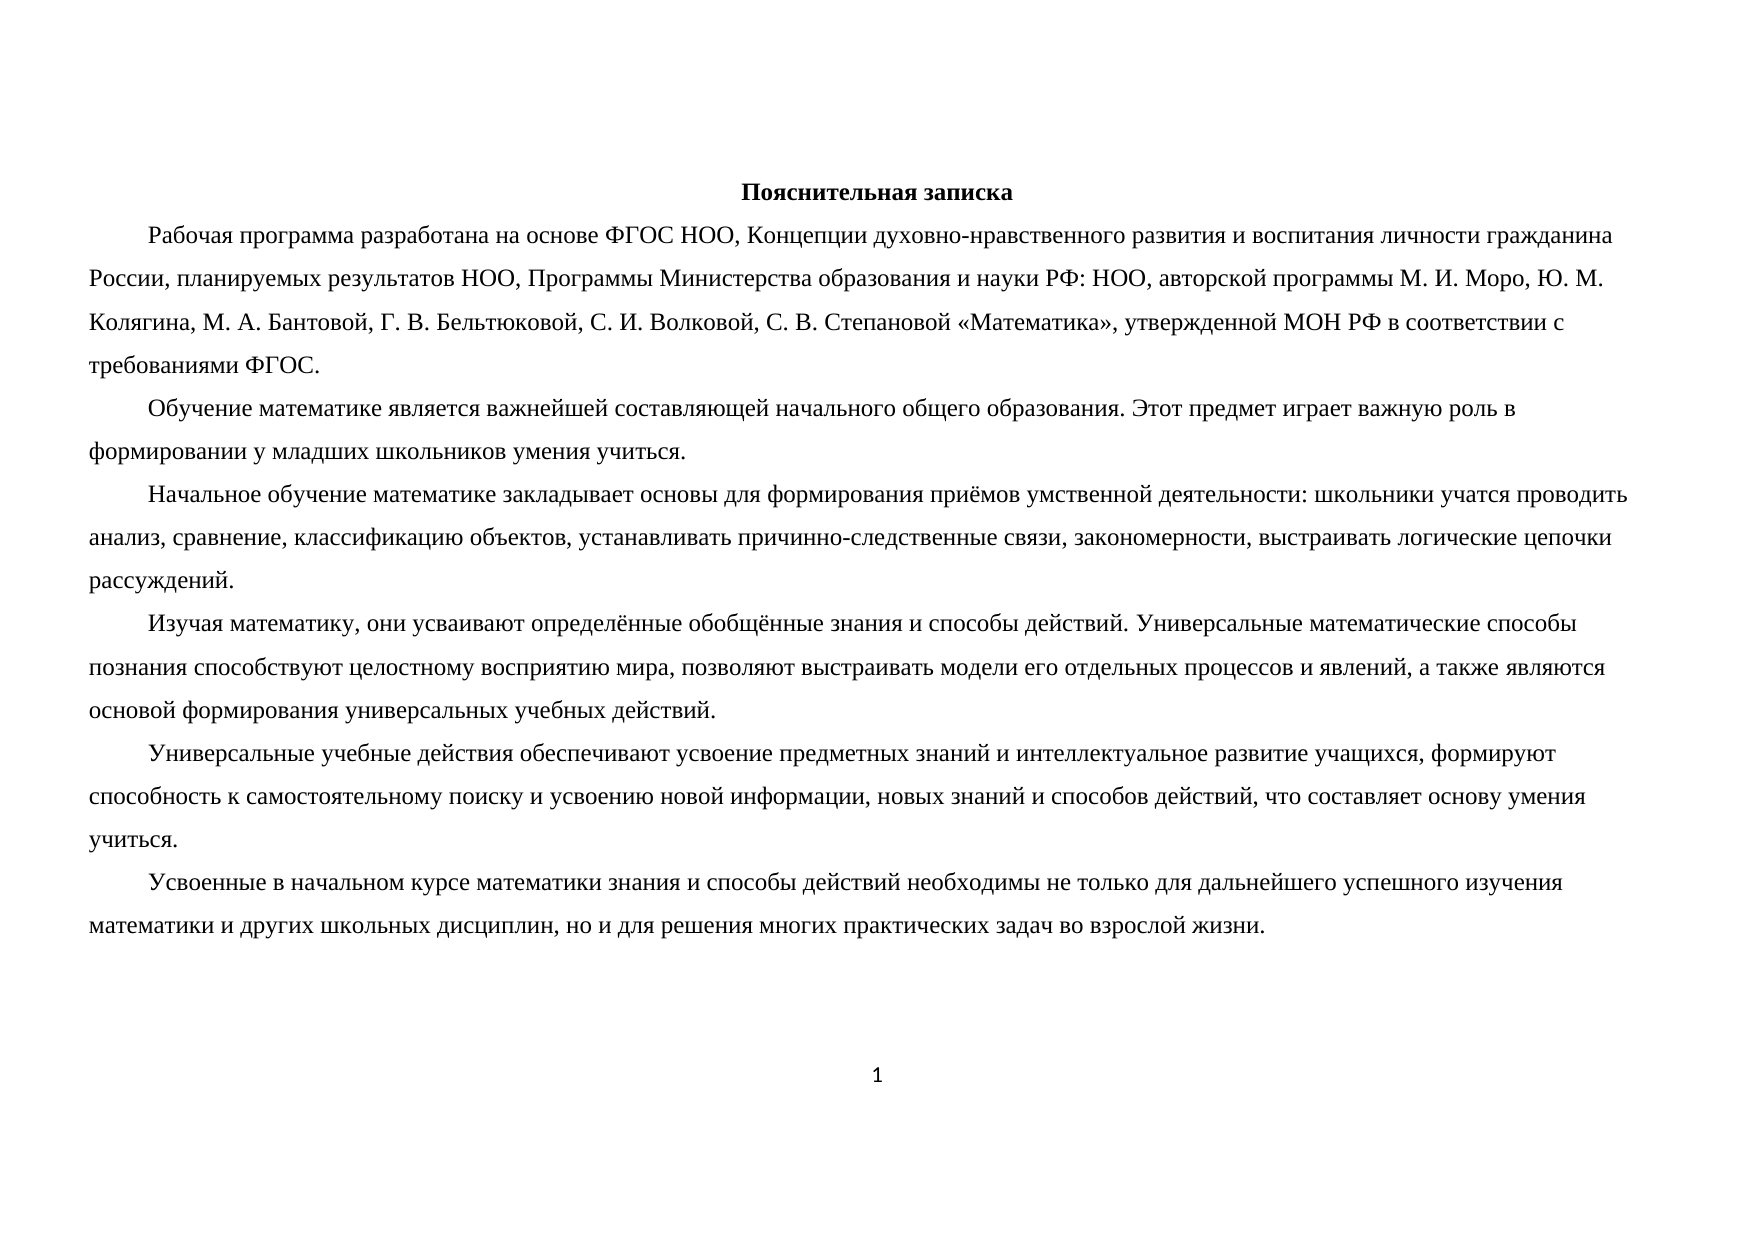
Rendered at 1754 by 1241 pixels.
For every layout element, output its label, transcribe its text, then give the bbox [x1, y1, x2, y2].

text Универсальные учебные действия обеспечивают усвоение предметных знаний и интеллектуальное развитие учащихся, формируют способность к самостоятельному поиску и усвоению новой информации, новых знаний и способов действий, что составляет основу умения учиться. [89, 738, 1665, 853]
text Усвоенные в начальном курсе математики знания и способы действий необходимы не только для дальнейшего успешного изучения математики и других школьных дисциплин, но и для решения многих практических задач во взрослой жизни. [89, 867, 1665, 939]
text Изучая математику, они усваивают определённые обобщённые знания и способы действий. Универсальные математические способы познания способствуют целостному восприятию мира, позволяют выстраивать модели его отдельных процессов и явлений, а также являются основой формирования универсальных учебных действий. [89, 608, 1665, 723]
text Рабочая программа разработана на основе ФГОС НОО, Концепции духовно-нравственного развития и воспитания личности гражданина России, планируемых результатов НОО, Программы Министерства образования и науки РФ: НОО, авторской программы М. И. Моро, Ю. М. Колягина, М. А. Бантовой, Г. В. Бельтюковой, С. И. Волковой, С. В. Степановой «Математика», утвержденной МОН РФ в соответствии с требованиями ФГОС. [89, 220, 1665, 378]
text Начальное обучение математике закладывает основы для формирования приёмов умственной деятельности: школьники учатся проводить анализ, сравнение, классификацию объектов, устанавливать причинно-следственные связи, закономерности, выстраивать логические цепочки рассуждений. [89, 479, 1665, 594]
text Пояснительная записка [89, 177, 1665, 206]
text Обучение математике является важнейшей составляющей начального общего образования. Этот предмет играет важную роль в формировании у младших школьников умения учиться. [89, 393, 1665, 465]
